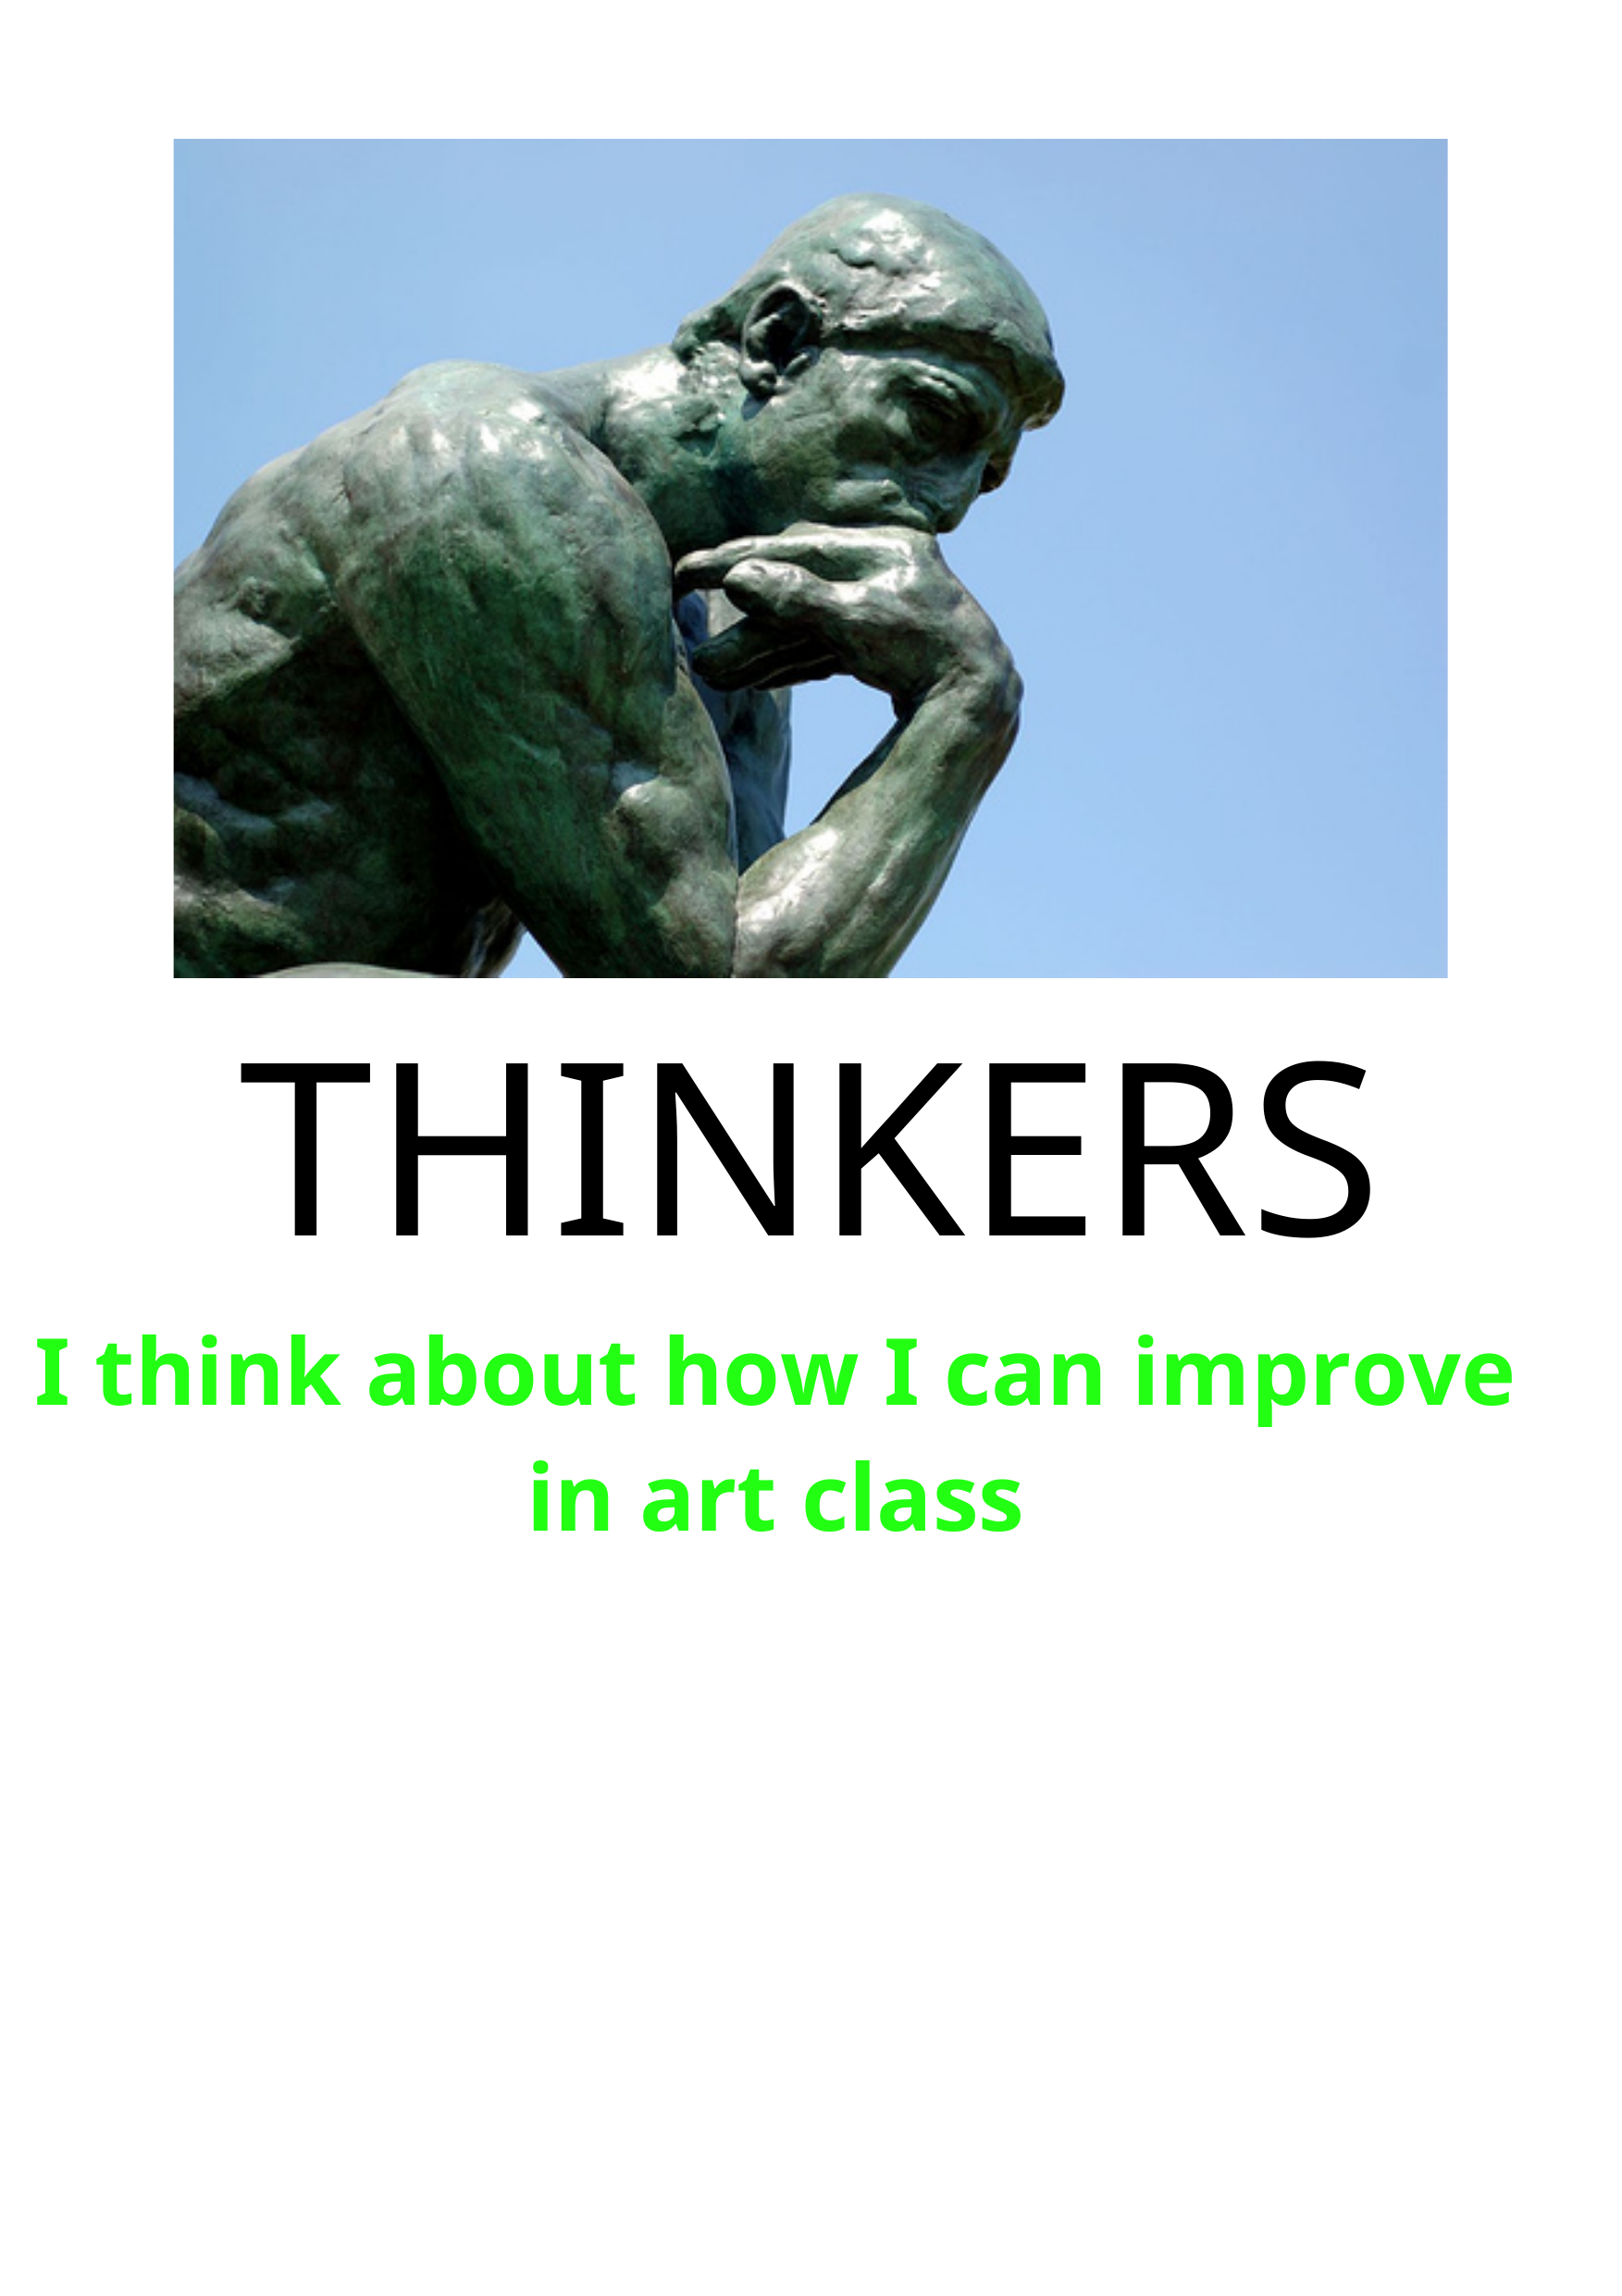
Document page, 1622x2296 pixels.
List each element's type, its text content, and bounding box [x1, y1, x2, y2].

picture [173, 139, 1448, 978]
text THINKERS [173, 978, 1447, 1306]
text I think about how I can improve in art class [34, 1306, 1517, 1558]
